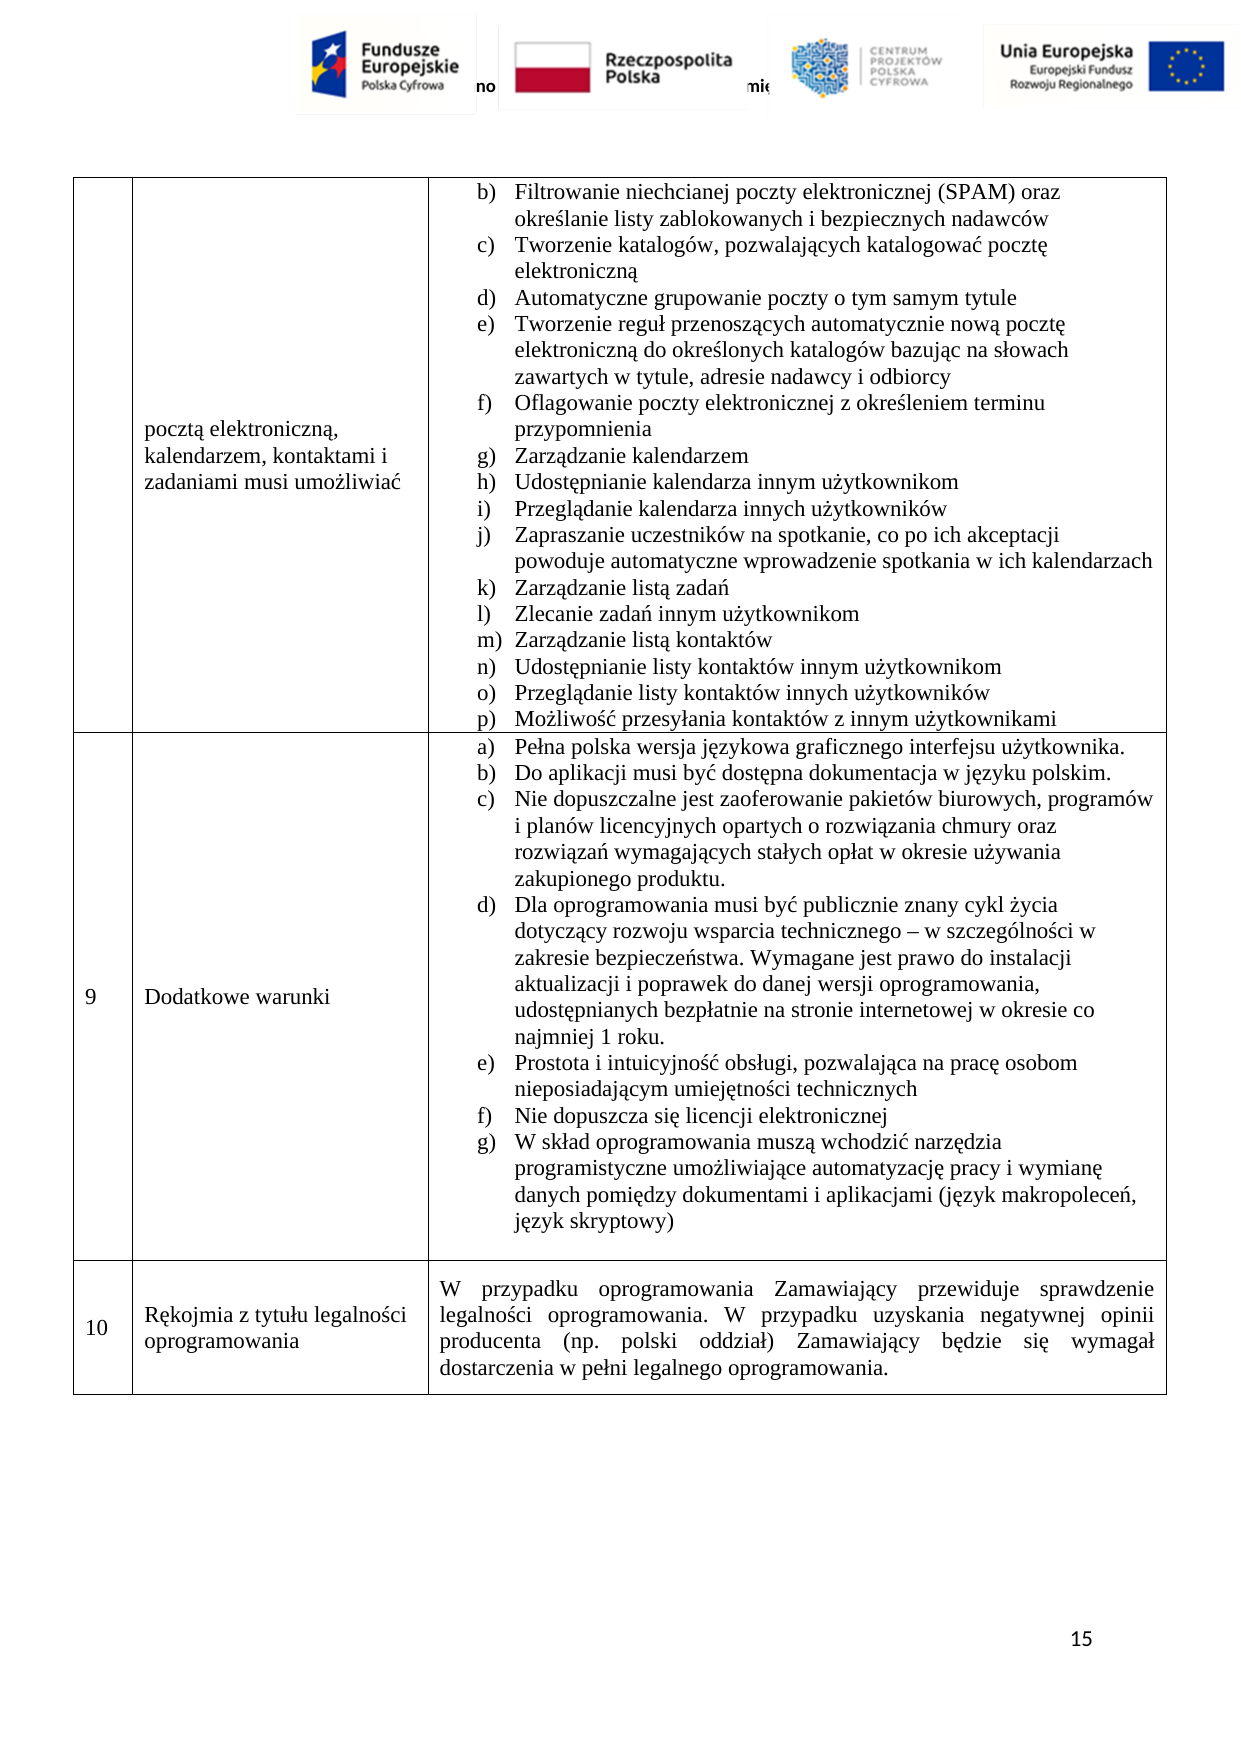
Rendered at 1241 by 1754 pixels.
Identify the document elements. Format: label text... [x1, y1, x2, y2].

table_cell 10 [74, 1261, 132, 1394]
table_cell Pełna polska wersja językowa graficznego interfejsu użytkownika. Do aplikacji musi być dostępna dokumentacja w języku polskim. Nie dopuszczalne jest zaoferowanie pakietów biurowych, programów i planów licencyjnych opartych o rozwiązania chmury oraz rozwiązań wymagających stałych opłat w okresie używania zakupionego produktu. Dla oprogramowania musi być publicznie znany cykl życia dotyczący rozwoju wsparcia technicznego – w szczególności w zakresie bezpieczeństwa. Wymagane jest prawo do instalacji aktualizacji i poprawek do danej wersji oprogramowania, udostępnianych bezpłatnie na stronie internetowej w okresie co najmniej 1 roku. Prostota i intuicyjność obsługi, pozwalająca na pracę osobom nieposiadającym umiejętności technicznych Nie dopuszcza się licencji elektronicznej W skład oprogramowania muszą wchodzić narzędzia programistyczne umożliwiające automatyzację pracy i wymianę danych pomiędzy dokumentami i aplikacjami (język makropoleceń, język skryptowy) [429, 733, 1166, 1260]
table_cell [133, 178, 428, 732]
table_cell 9 [74, 733, 132, 1260]
table_cell W przypadku oprogramowania Zamawiający przewiduje sprawdzenie legalności oprogramowania. W przypadku uzyskania negatywnej opinii producenta (np. polski oddział) Zamawiający będzie się wymagał dostarczenia w pełni legalnego oprogramowania. [429, 1261, 1166, 1394]
table_cell 8 [74, 178, 132, 732]
table_cell Dodatkowe warunki [133, 733, 428, 1260]
table_cell Rękojmia z tytułu legalności oprogramowania [133, 1261, 428, 1394]
picture [296, 14, 1240, 121]
